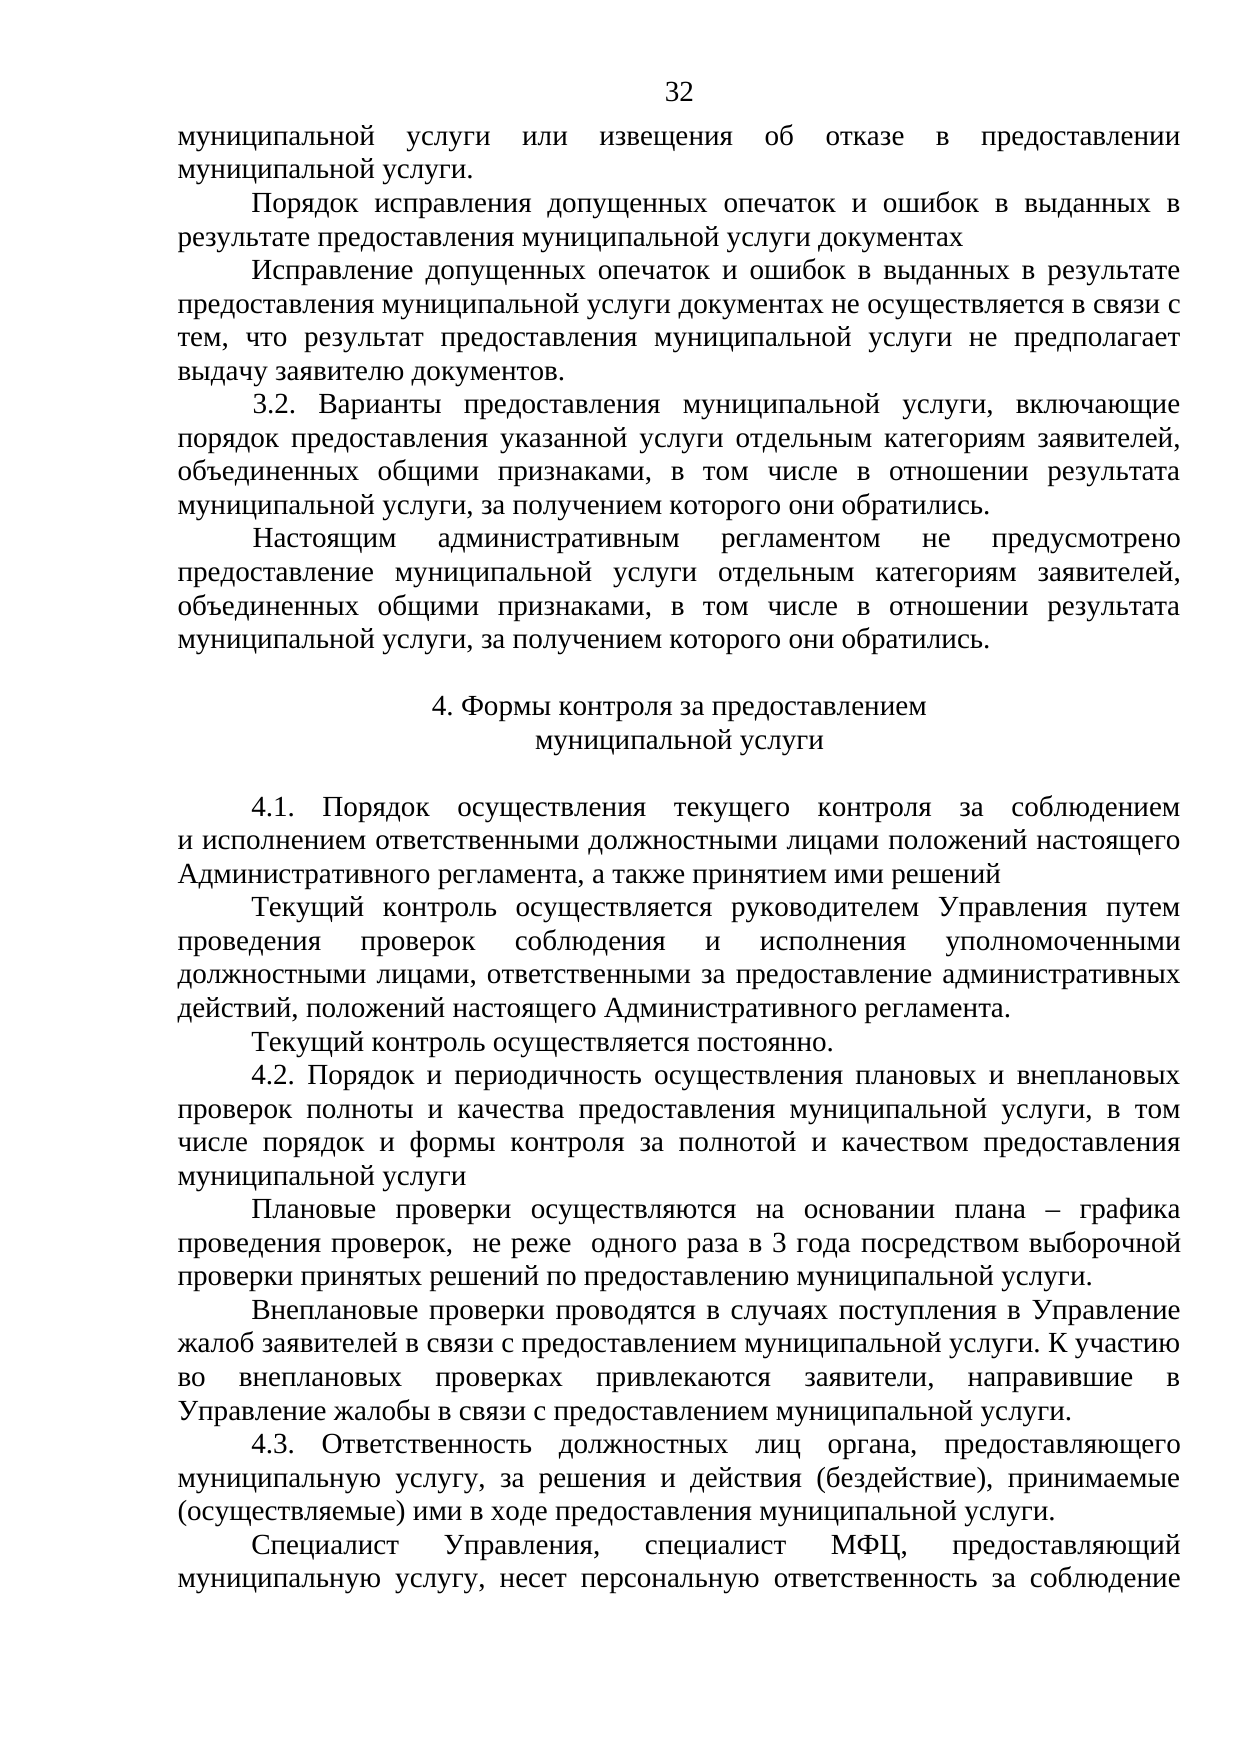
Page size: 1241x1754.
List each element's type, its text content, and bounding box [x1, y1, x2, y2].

text Настоящим административным регламентом не предусмотрено предоставление муниципальной услуги отдельным категориям заявителей, объединенных общими признаками, в том числе в отношении результата муниципальной услуги, за получением которого они обратились. [177, 521, 1181, 655]
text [177, 118, 1181, 185]
text 4.3. Ответственность должностных лиц органа, предоставляющего муниципальную услугу, за решения и действия (бездействие), принимаемые (осуществляемые) ими в ходе предоставления муниципальной услуги. [177, 1426, 1181, 1527]
text 4. Формы контроля за предоставлением [177, 688, 1181, 722]
text 3.2. Варианты предоставления муниципальной услуги, включающие порядок предоставления указанной услуги отдельным категориям заявителей, объединенных общими признаками, в том числе в отношении результата муниципальной услуги, за получением которого они обратились. [177, 386, 1181, 521]
text Плановые проверки осуществляются на основании плана – графика проведения проверок, не реже одного раза в 3 года посредством выборочной проверки принятых решений по предоставлению муниципальной услуги. [177, 1191, 1181, 1292]
text Текущий контроль осуществляется руководителем Управления путем проведения проверок соблюдения и исполнения уполномоченными должностными лицами, ответственными за предоставление административных действий, положений настоящего Административного регламента. [177, 889, 1181, 1024]
text 4.1. Порядок осуществления текущего контроля за соблюдением и исполнением ответственными должностными лицами положений настоящего Административного регламента, а также принятием ими решений [177, 789, 1181, 889]
text Исправление допущенных опечаток и ошибок в выданных в результате предоставления муниципальной услуги документах не осуществляется в связи с тем, что результат предоставления муниципальной услуги не предполагает выдачу заявителю документов. [177, 252, 1181, 386]
text Внеплановые проверки проводятся в случаях поступления в Управление жалоб заявителей в связи с предоставлением муниципальной услуги. К участию во внеплановых проверках привлекаются заявители, направившие в Управление жалобы в связи с предоставлением муниципальной услуги. [177, 1292, 1181, 1426]
text Порядок исправления допущенных опечаток и ошибок в выданных в результате предоставления муниципальной услуги документах [177, 185, 1181, 252]
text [177, 1527, 1181, 1594]
text муниципальной услуги [177, 722, 1181, 755]
text 4.2. Порядок и периодичность осуществления плановых и внеплановых проверок полноты и качества предоставления муниципальной услуги, в том числе порядок и формы контроля за полнотой и качеством предоставления муниципальной услуги [177, 1057, 1181, 1191]
text Текущий контроль осуществляется постоянно. [177, 1024, 1181, 1057]
